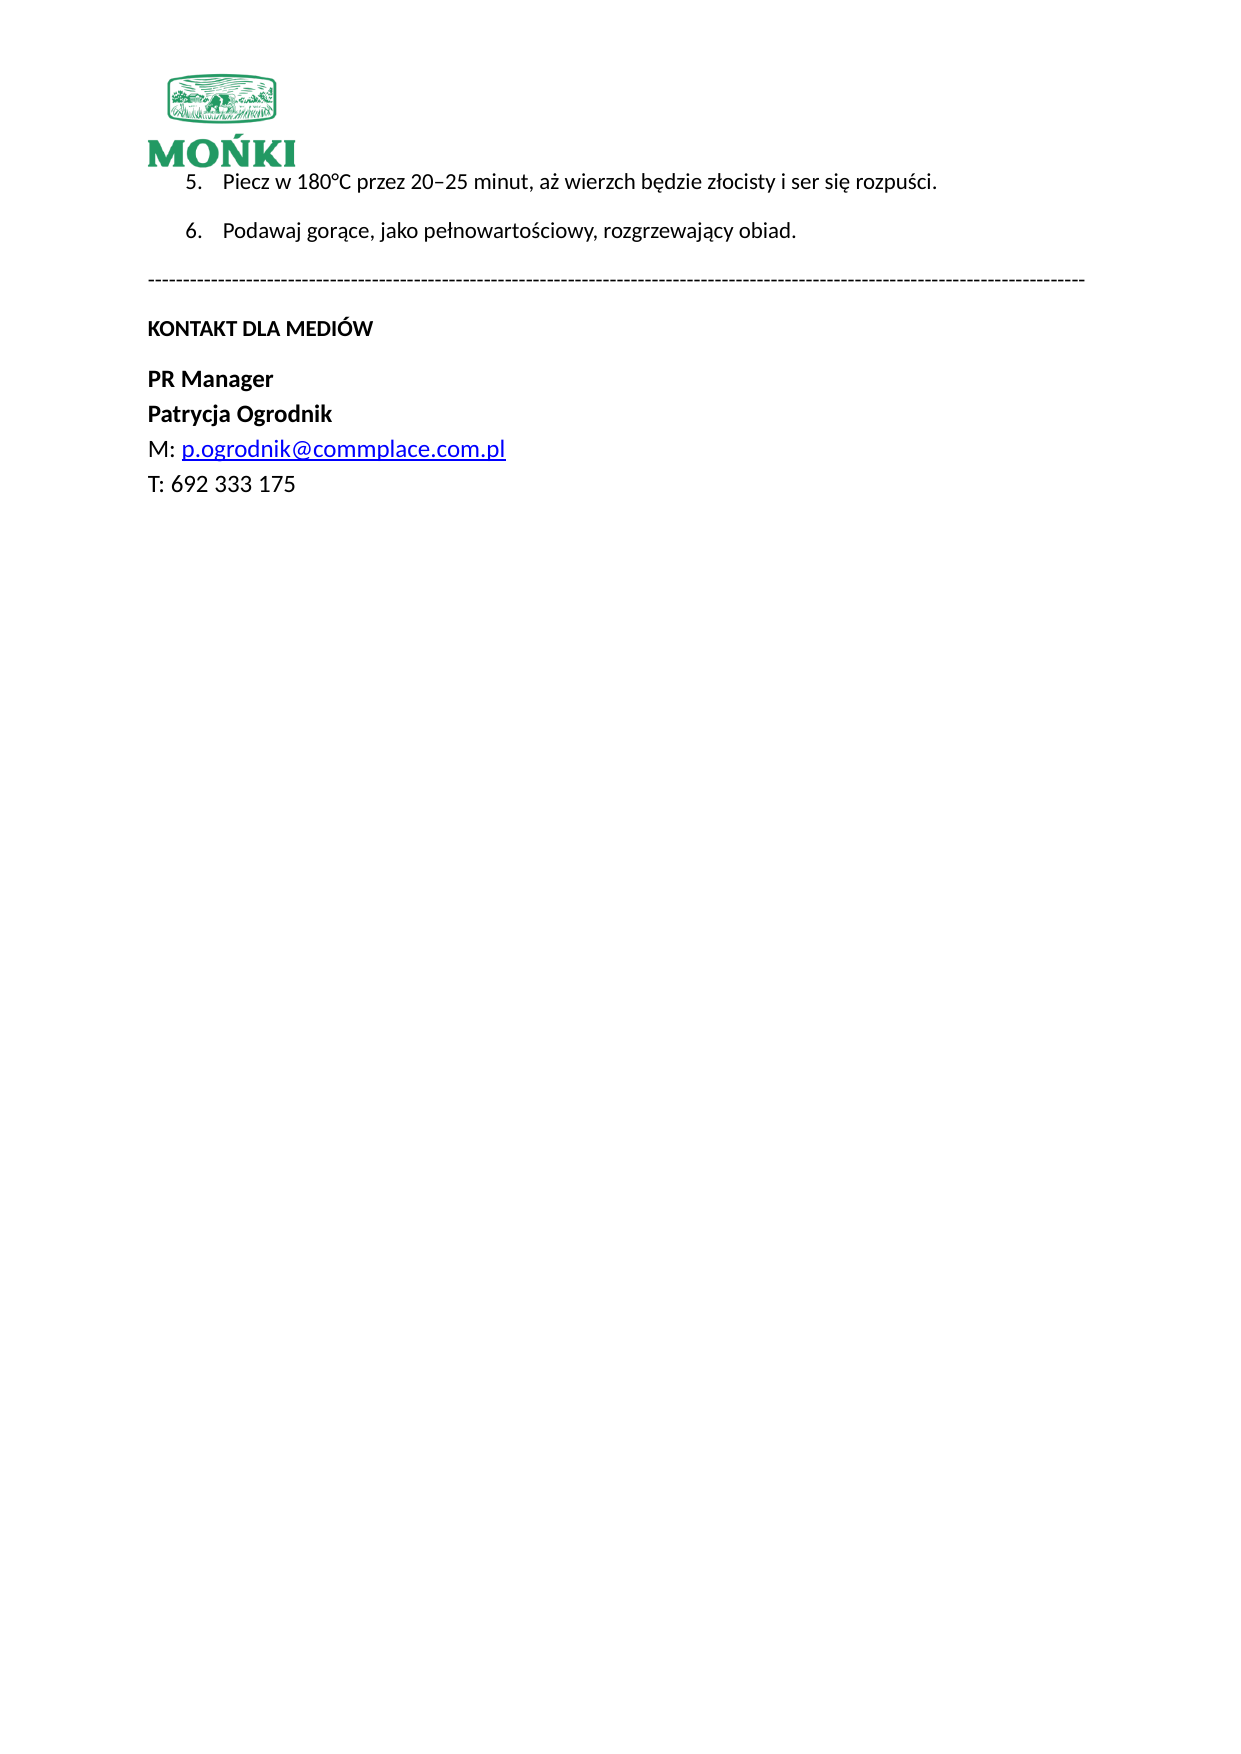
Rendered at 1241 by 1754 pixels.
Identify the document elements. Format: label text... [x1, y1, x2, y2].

text KONTAKT DLA MEDIÓW [148, 314, 1093, 342]
text Patrycja Ogrodnik [148, 398, 1093, 428]
text T: 692 333 175 [148, 468, 1093, 498]
text M: p.ogrodnik@commplace.com.pl [148, 433, 1093, 463]
list Podawaj gorące, jako pełnowartościowy, rozgrzewający obiad. [185, 216, 1093, 244]
list Piecz w 180°C przez 20–25 minut, aż wierzch będzie złocisty i ser się rozpuści. [185, 167, 1093, 196]
text PR Manager [148, 363, 1093, 393]
text -------------------------------------------------------------------------------------------------------------------------------------- [148, 265, 1093, 293]
picture [147, 73, 296, 168]
